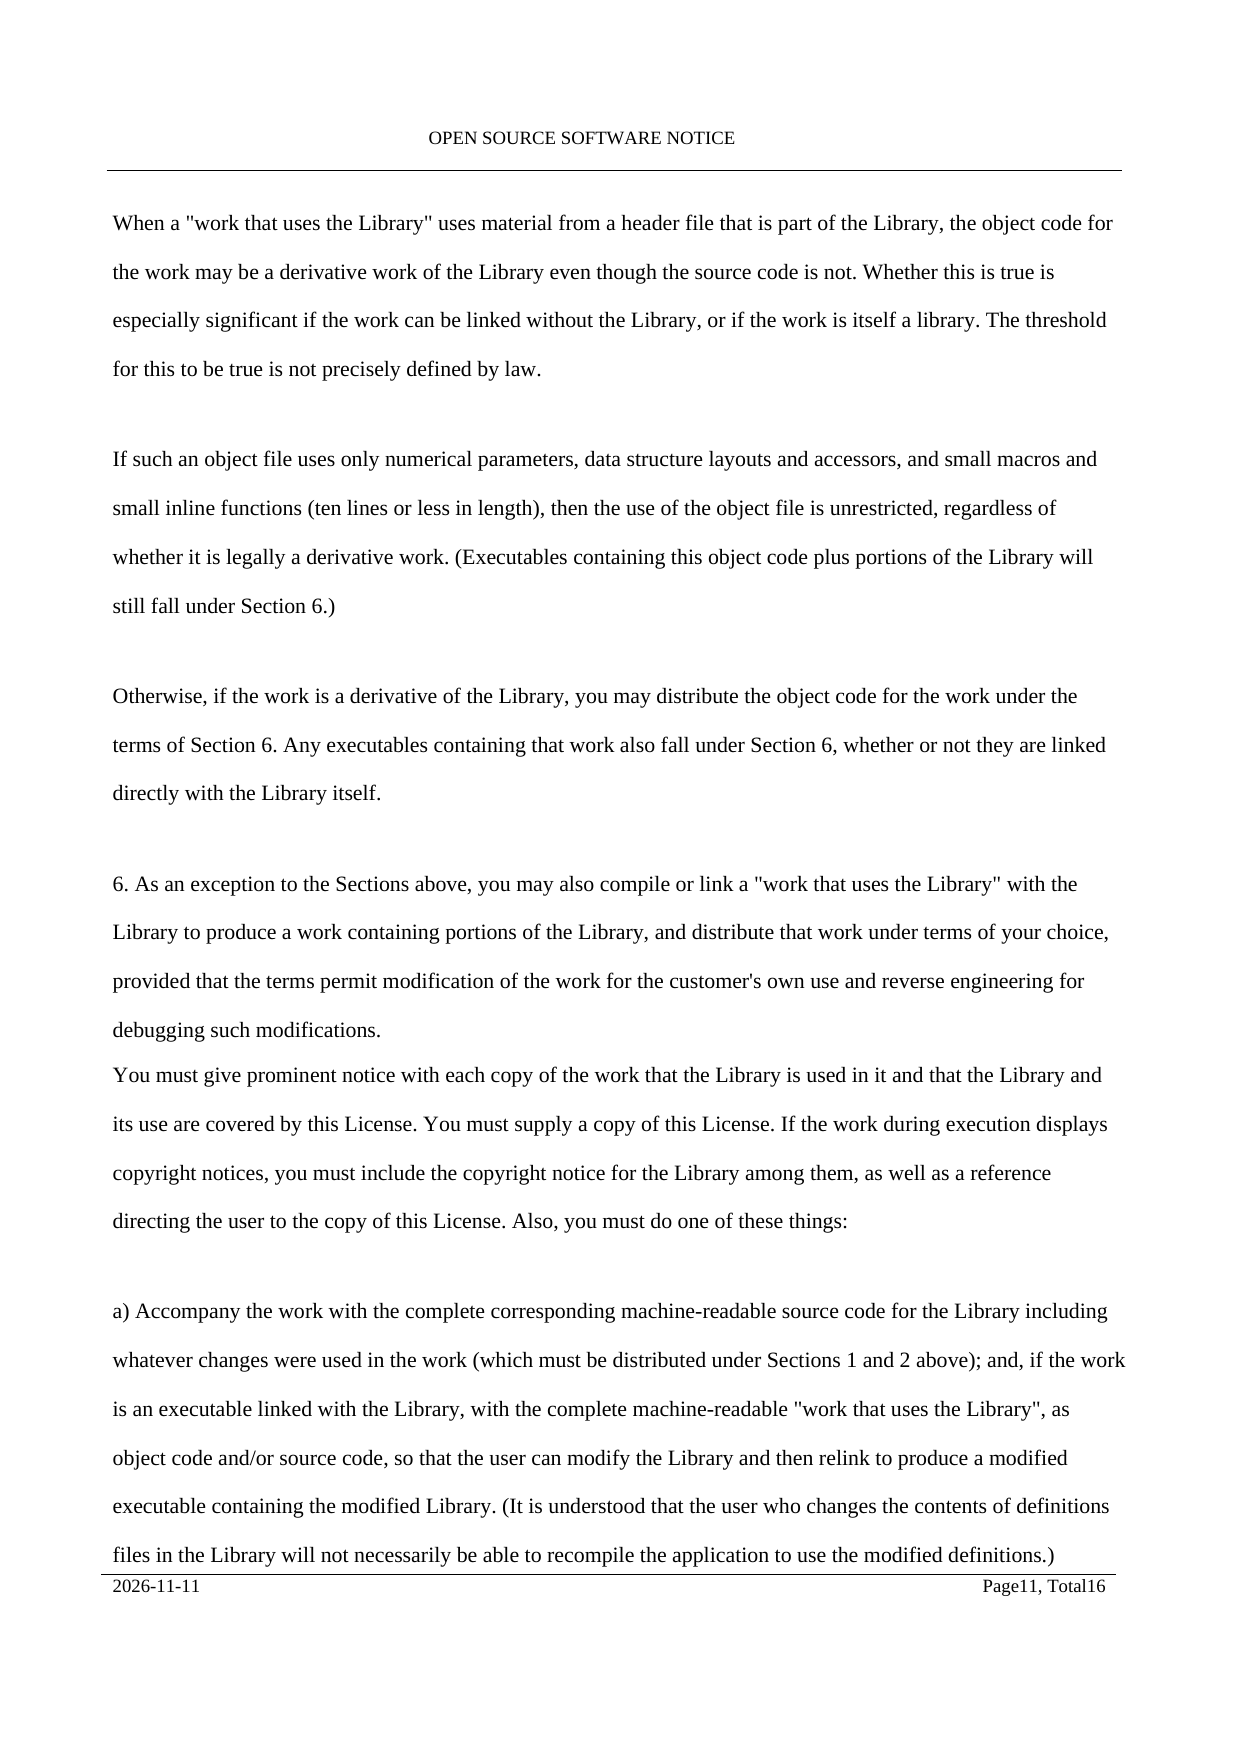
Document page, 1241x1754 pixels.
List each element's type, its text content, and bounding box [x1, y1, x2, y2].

text If such an object file uses only numerical parameters, data structure layouts and accessors, and small macros and small inline functions (ten lines or less in length), then the use of the object file is unrestricted, regardless of whether it is legally a derivative work. (Executables containing this object code plus portions of the Library will still fall under Section 6.) [112, 443, 1128, 622]
text a) Accompany the work with the complete corresponding machine-readable source code for the Library including whatever changes were used in the work (which must be distributed under Sections 1 and 2 above); and, if the work is an executable linked with the Library, with the complete machine-readable "work that uses the Library", as object code and/or source code, so that the user can modify the Library and then relink to produce a modified executable containing the modified Library. (It is understood that the user who changes the contents of definitions files in the Library will not necessarily be able to recompile the application to use the modified definitions.) [112, 1295, 1128, 1571]
text You must give prominent notice with each copy of the work that the Library is used in it and that the Library and its use are covered by this License. You must supply a copy of this License. If the work during execution displays copyright notices, you must include the copyright notice for the Library among them, as well as a reference directing the user to the copy of this License. Also, you must do one of these things: [112, 1058, 1128, 1237]
text Otherwise, if the work is a derivative of the Library, you may distribute the object code for the work under the terms of Section 6. Any executables containing that work also fall under Section 6, whether or not they are linked directly with the Library itself. [112, 679, 1128, 809]
text When a "work that uses the Library" uses material from a header file that is part of the Library, the object code for the work may be a derivative work of the Library even though the source code is not. Whether this is true is especially significant if the work can be linked without the Library, or if the work is itself a library. The threshold for this to be true is not precisely defined by law. [112, 206, 1128, 385]
text 6. As an exception to the Sections above, you may also compile or link a "work that uses the Library" with the Library to produce a work containing portions of the Library, and distribute that work under terms of your choice, provided that the terms permit modification of the work for the customer's own use and reverse engineering for debugging such modifications. [112, 867, 1128, 1046]
